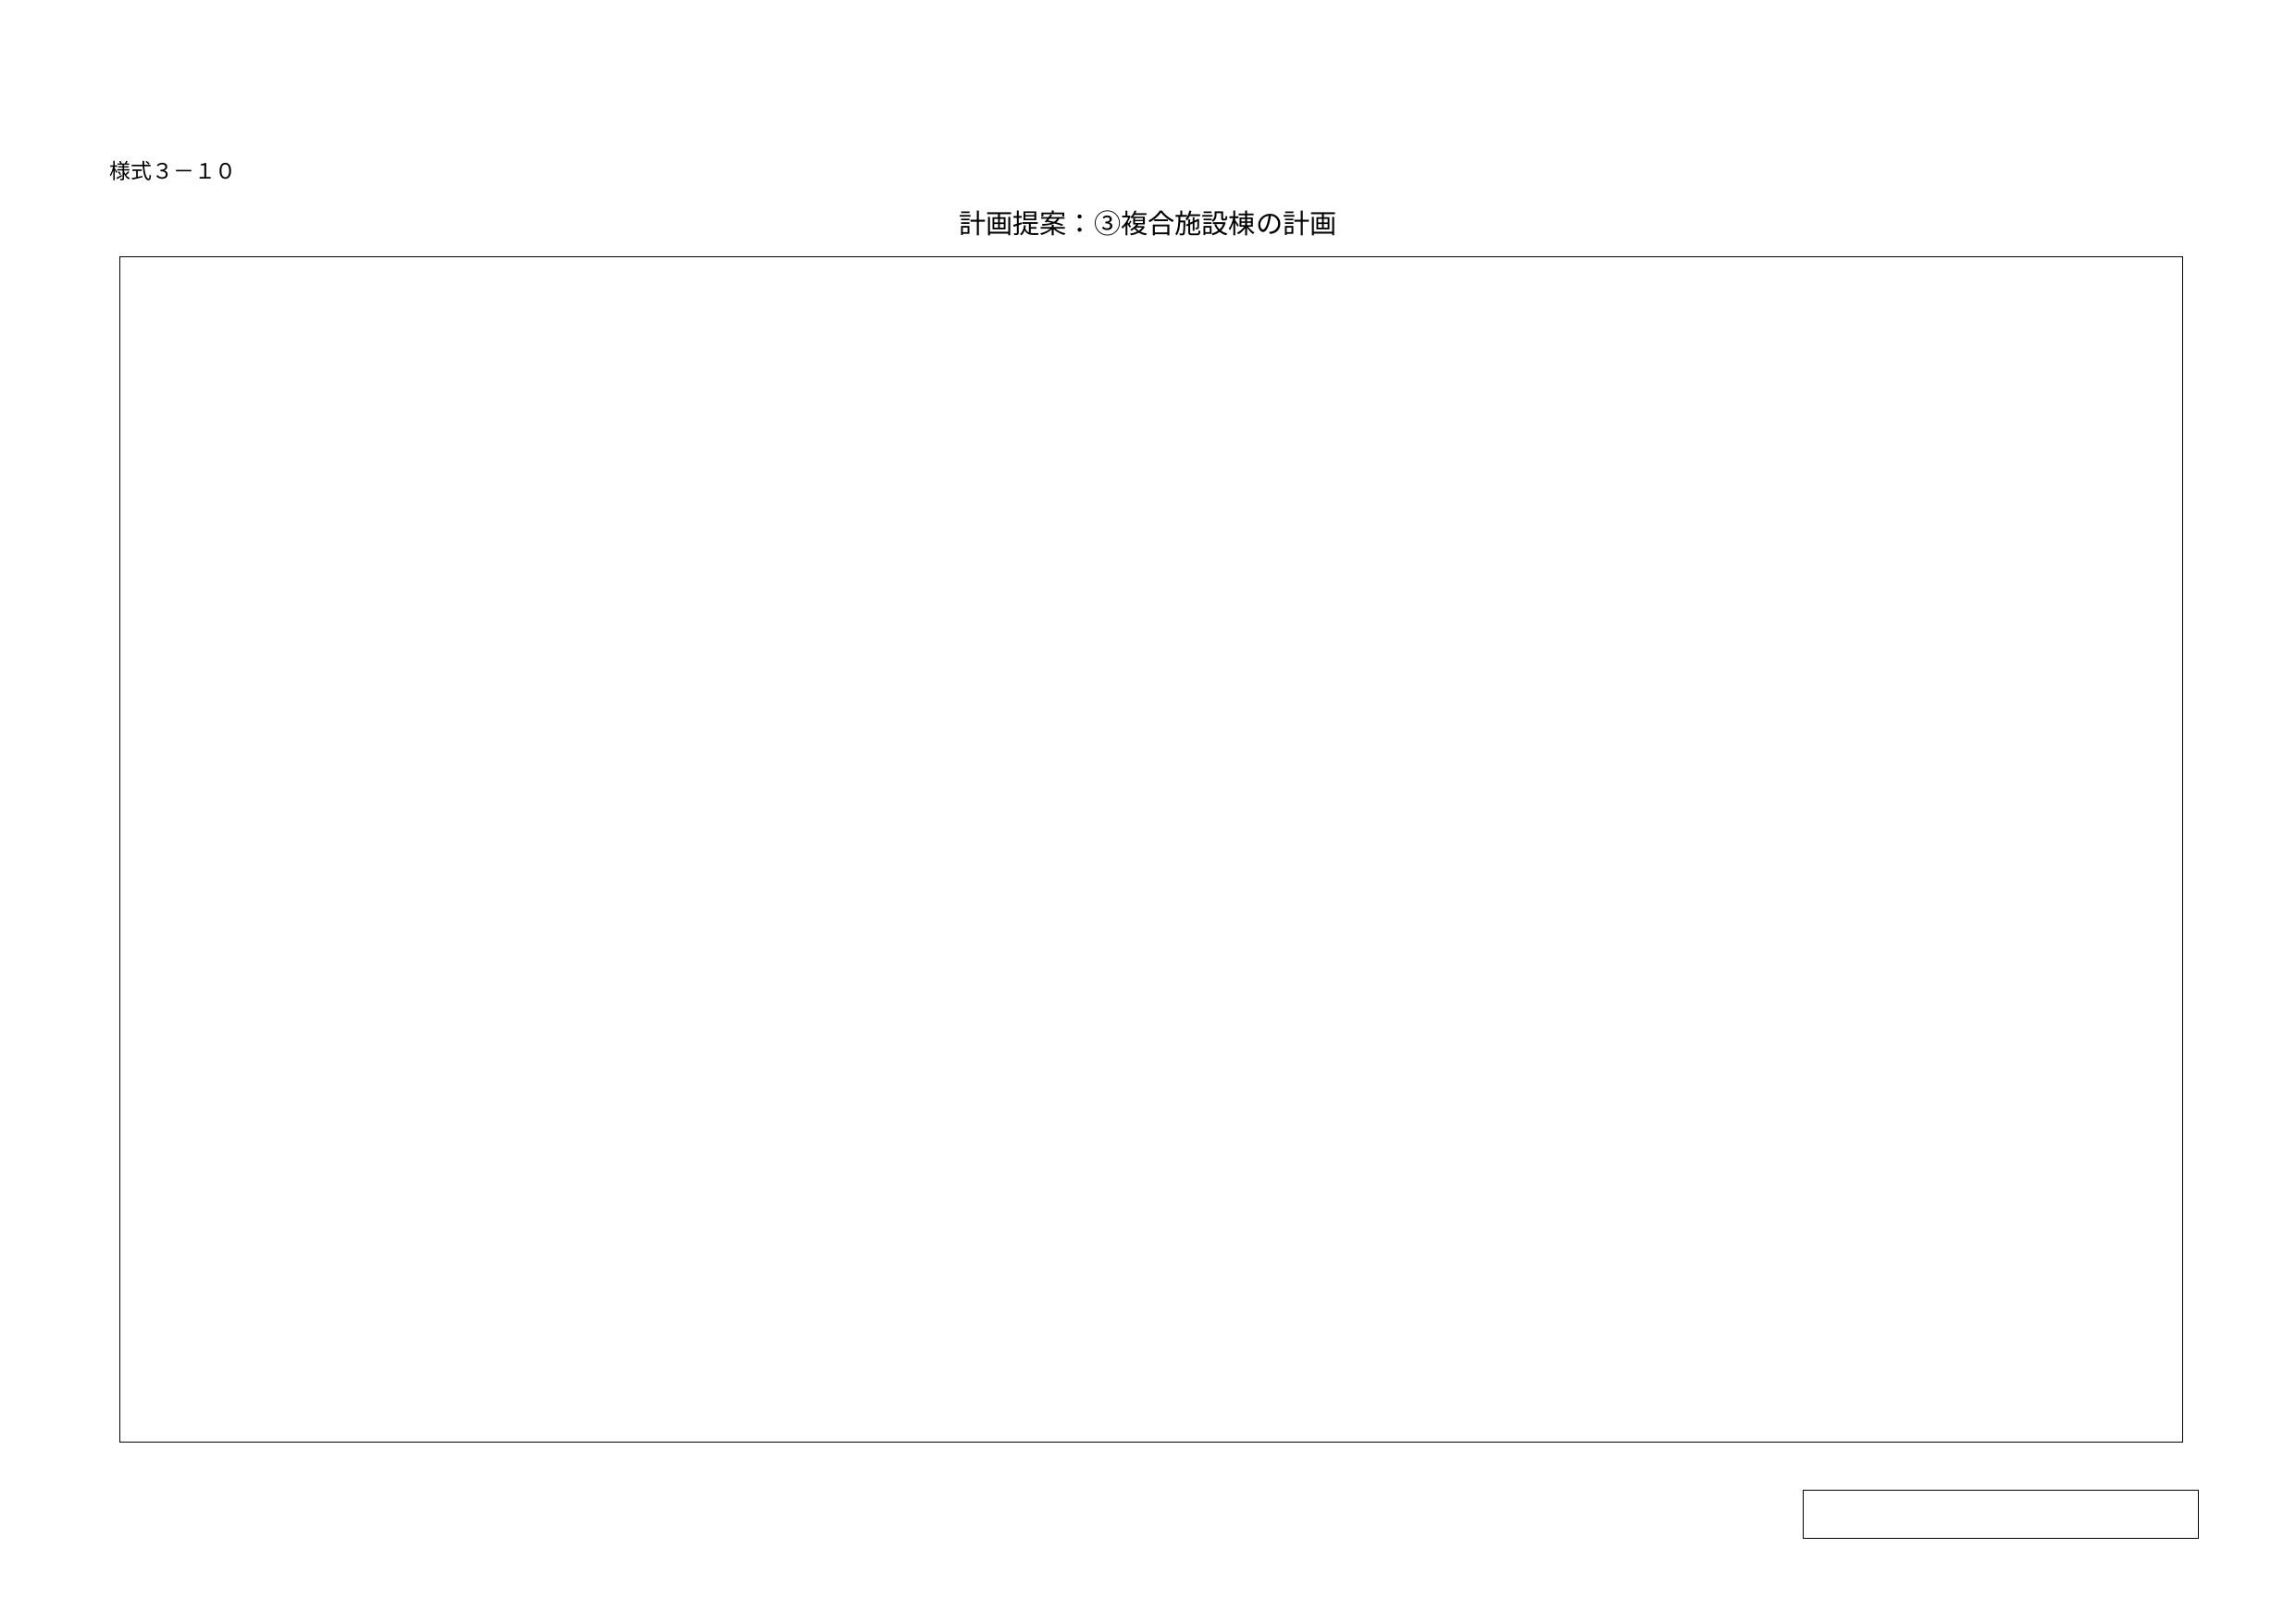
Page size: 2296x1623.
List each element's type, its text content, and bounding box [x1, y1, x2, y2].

table_header [120, 257, 2182, 1442]
text 計画提案：③複合施設棟の計画 [109, 187, 2186, 256]
subtitle 様式３－１０ [109, 152, 2186, 187]
